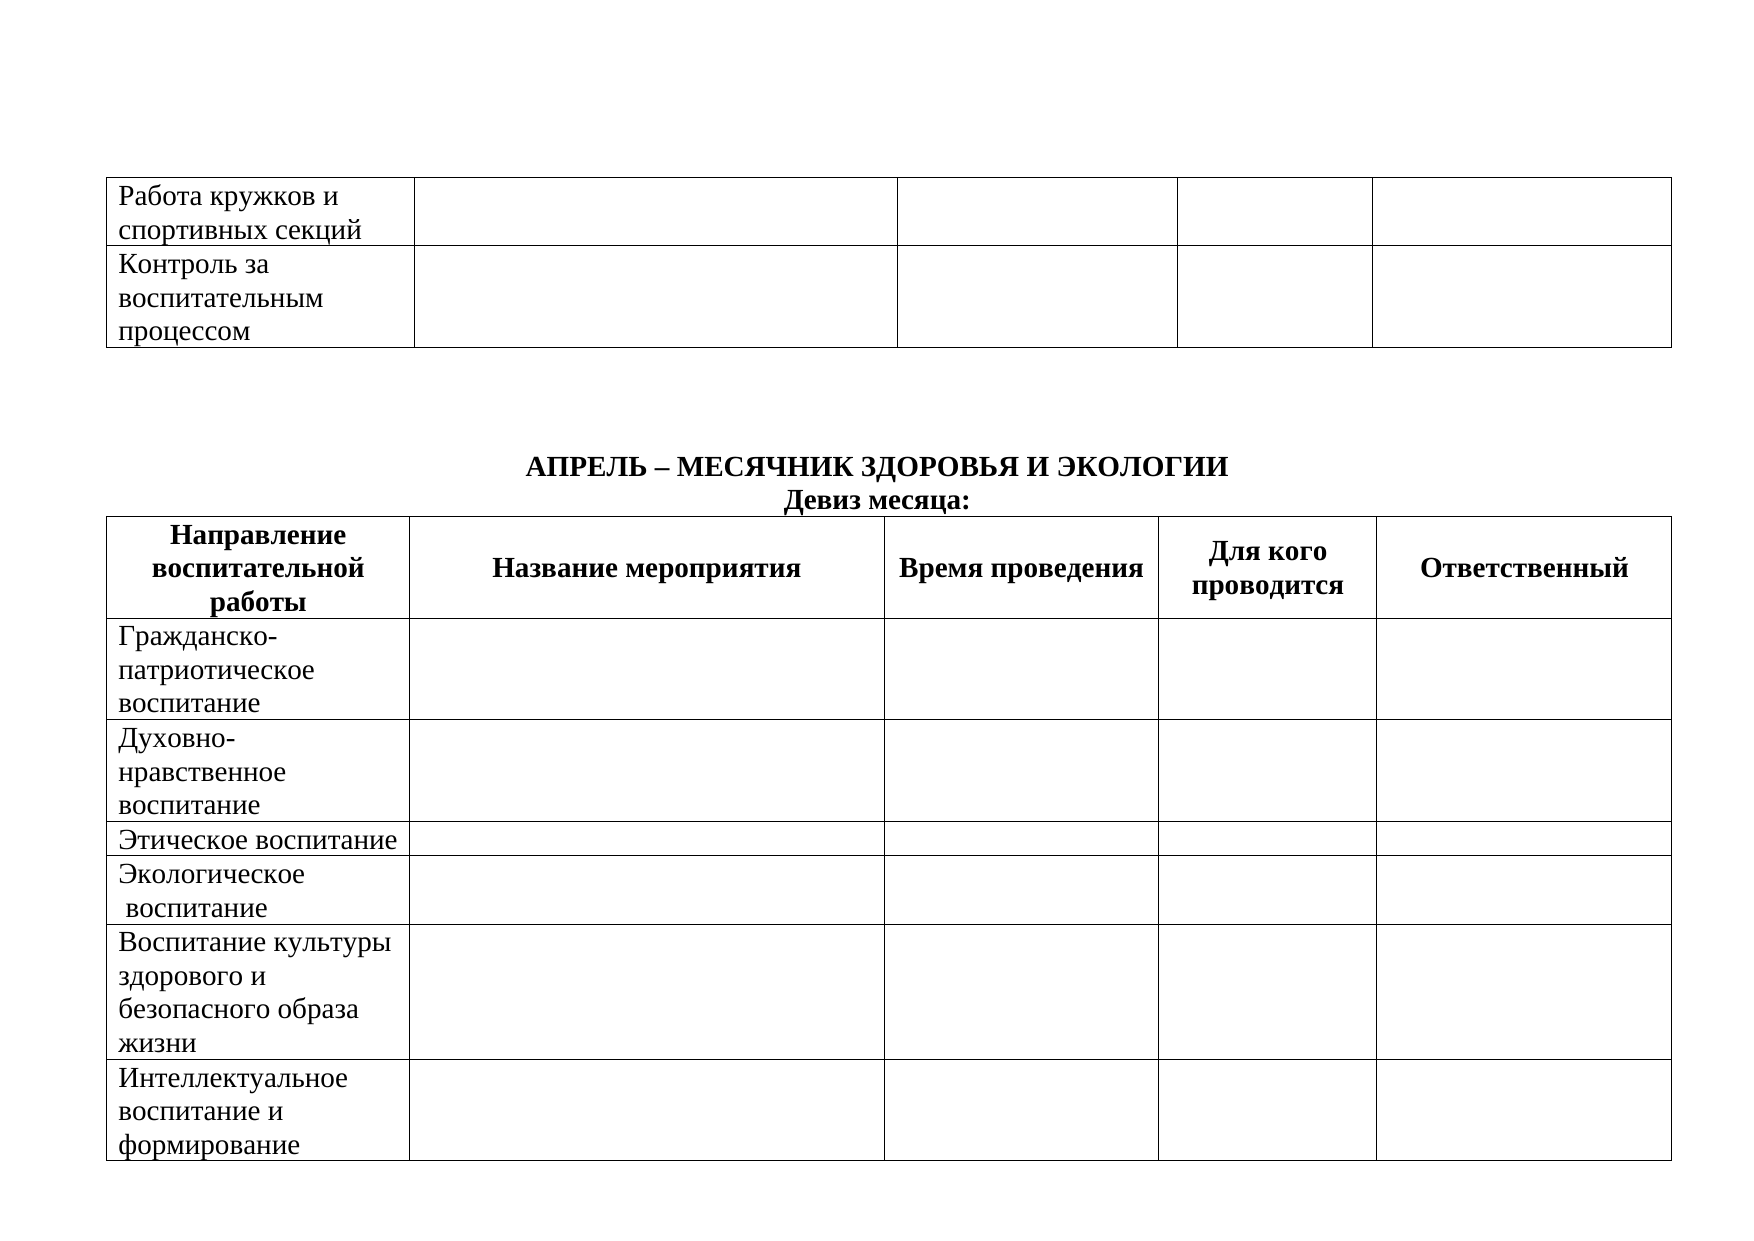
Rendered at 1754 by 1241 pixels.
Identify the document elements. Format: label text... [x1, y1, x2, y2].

table_cell [1373, 246, 1671, 347]
table_cell [410, 822, 884, 855]
text АПРЕЛЬ – МЕСЯЧНИК ЗДОРОВЬЯ И ЭКОЛОГИИ Девиз месяца: [118, 449, 1636, 516]
table_cell [1159, 720, 1376, 821]
table_cell Работа кружков и спортивных секций [107, 178, 414, 245]
table_header Ответственный [1377, 517, 1671, 617]
table_cell [1377, 822, 1671, 855]
table_cell [415, 178, 897, 245]
table_cell Контроль за воспитательным процессом [107, 246, 414, 347]
table_cell [885, 720, 1158, 821]
table_cell Гражданско-патриотическое воспитание [107, 619, 409, 719]
table_cell [410, 925, 884, 1059]
table_cell [885, 856, 1158, 923]
table_cell Этическое воспитание [107, 822, 409, 855]
table_cell [1377, 1060, 1671, 1160]
table_cell [1159, 822, 1376, 855]
table_cell [415, 246, 897, 347]
table_cell [898, 178, 1177, 245]
table_cell [1377, 925, 1671, 1059]
table_cell [1159, 856, 1376, 923]
table_cell [1178, 246, 1372, 347]
table_cell [1377, 720, 1671, 821]
table_header Для кого проводится [1159, 517, 1376, 617]
table_cell [410, 1060, 884, 1160]
table_cell Воспитание культуры здорового и безопасного образа жизни [107, 925, 409, 1059]
table_cell Экологическое воспитание [107, 856, 409, 923]
table_cell [1159, 925, 1376, 1059]
table_cell [885, 1060, 1158, 1160]
table_header Направление воспитательной работы [107, 517, 409, 617]
table_header Время проведения [885, 517, 1158, 617]
table_cell [1178, 178, 1372, 245]
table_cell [107, 1060, 409, 1160]
table_cell [1373, 178, 1671, 245]
table_cell [898, 246, 1177, 347]
table_cell [1159, 1060, 1376, 1160]
table_cell [1377, 856, 1671, 923]
table_cell [410, 720, 884, 821]
table_cell [1377, 619, 1671, 719]
table_cell [410, 856, 884, 923]
table_cell [885, 822, 1158, 855]
table_cell [410, 619, 884, 719]
table_cell [1159, 619, 1376, 719]
table_cell Духовно-нравственное воспитание [107, 720, 409, 821]
table_cell [885, 619, 1158, 719]
table_cell [885, 925, 1158, 1059]
table_header Название мероприятия [410, 517, 884, 617]
